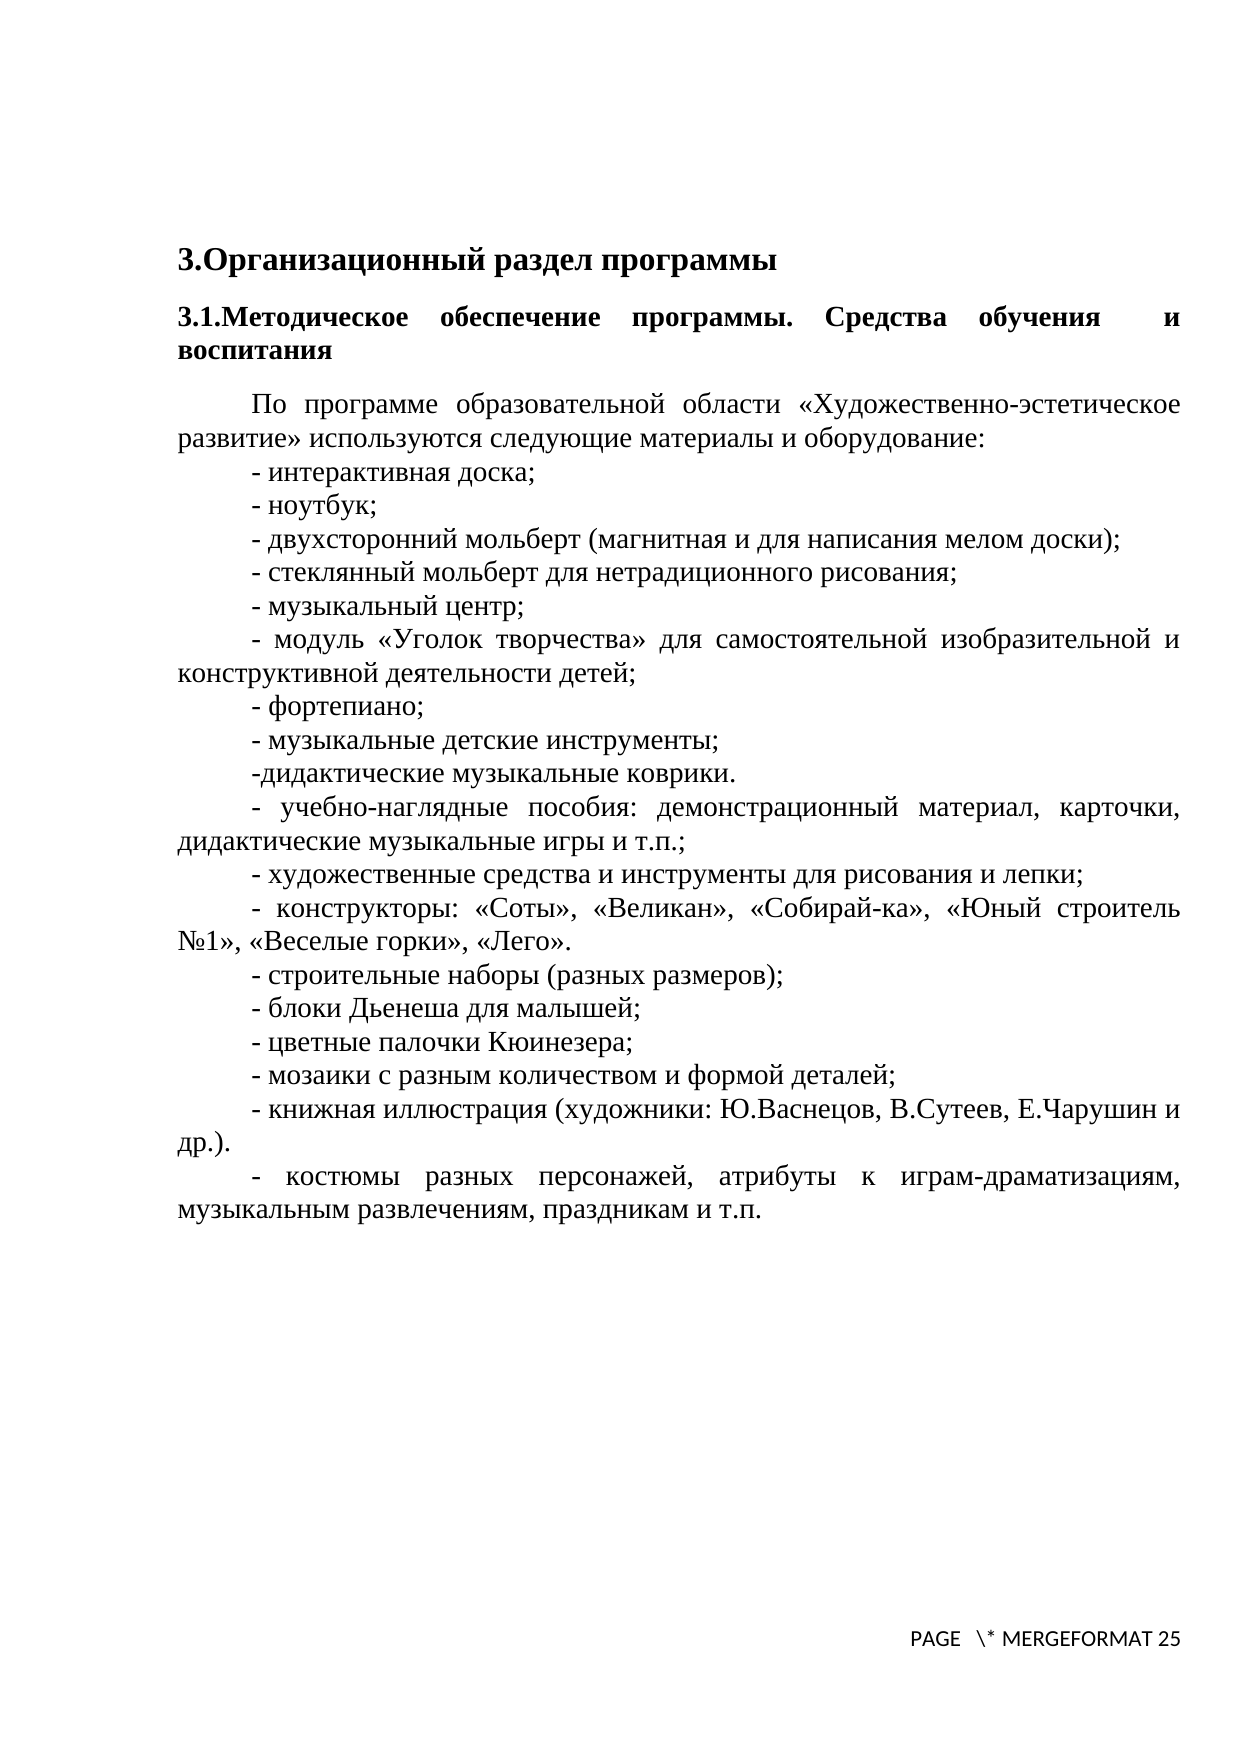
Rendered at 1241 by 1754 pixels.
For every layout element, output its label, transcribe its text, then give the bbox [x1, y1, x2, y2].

text - костюмы разных персонажей, атрибуты к играм-драматизациям, музыкальным развлечениям, праздникам и т.п. [177, 1158, 1181, 1225]
text - конструкторы: «Соты», «Великан», «Собирай-ка», «Юный строитель №1», «Веселые горки», «Лего». [177, 890, 1181, 957]
text - учебно-наглядные пособия: демонстрационный материал, карточки, дидактические музыкальные игры и т.п.; [177, 789, 1181, 856]
text - строительные наборы (разных размеров); [177, 957, 1181, 990]
text -дидактические музыкальные коврики. [177, 756, 1181, 789]
text - модуль «Уголок творчества» для самостоятельной изобразительной и конструктивной деятельности детей; [177, 621, 1181, 688]
text 3.1.Методическое обеспечение программы. Средства обучения и воспитания [177, 299, 1181, 366]
text 3.Организационный раздел программы [177, 239, 1181, 278]
text - музыкальный центр; [177, 588, 1181, 621]
text - музыкальные детские инструменты; [177, 722, 1181, 756]
text - книжная иллюстрация (художники: Ю.Васнецов, В.Сутеев, Е.Чарушин и др.). [177, 1091, 1181, 1158]
text - блоки Дьенеша для малышей; [177, 990, 1181, 1024]
text - художественные средства и инструменты для рисования и лепки; [177, 856, 1181, 890]
text - ноутбук; [177, 487, 1181, 521]
text - фортепиано; [177, 688, 1181, 722]
text - стеклянный мольберт для нетрадиционного рисования; [177, 554, 1181, 588]
text По программе образовательной области «Художественно-эстетическое развитие» используются следующие материалы и оборудование: [177, 387, 1181, 454]
text - двухсторонний мольберт (магнитная и для написания мелом доски); [177, 521, 1181, 554]
text - мозаики с разным количеством и формой деталей; [177, 1057, 1181, 1091]
text - интерактивная доска; [177, 454, 1181, 487]
text - цветные палочки Кюинезера; [177, 1024, 1181, 1057]
